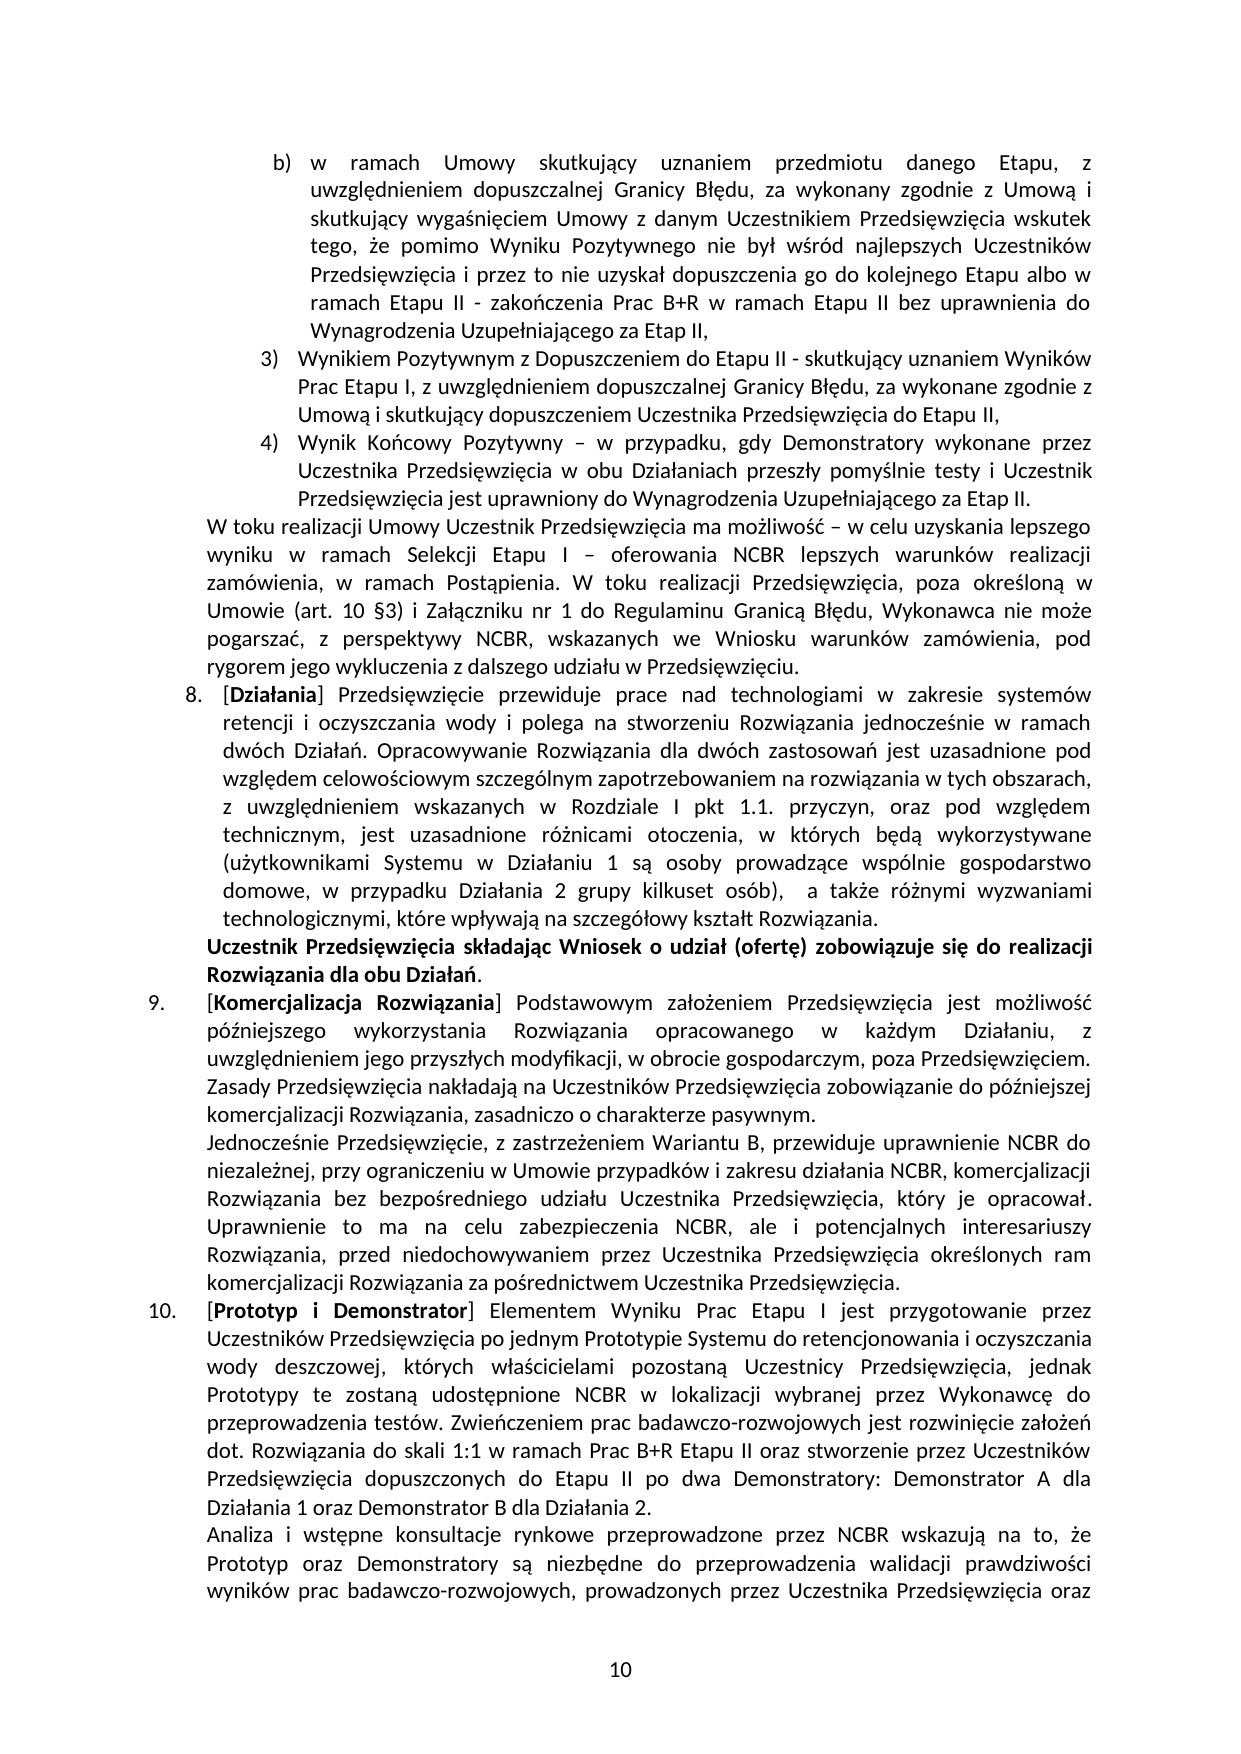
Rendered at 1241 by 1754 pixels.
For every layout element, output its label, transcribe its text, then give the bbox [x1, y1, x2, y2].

list Jednocześnie Przedsięwzięcie, z zastrzeżeniem Wariantu B, przewiduje uprawnienie NCBR do niezależnej, przy ograniczeniu w Umowie przypadków i zakresu działania NCBR, komercjalizacji Rozwiązania bez bezpośredniego udziału Uczestnika Przedsięwzięcia, który je opracował. Uprawnienie to ma na celu zabezpieczenia NCBR, ale i potencjalnych interesariuszy Rozwiązania, przed niedochowywaniem przez Uczestnika Przedsięwzięcia określonych ram komercjalizacji Rozwiązania za pośrednictwem Uczestnika Przedsięwzięcia. [207, 1128, 1093, 1296]
text W toku realizacji Umowy Uczestnik Przedsięwzięcia ma możliwość – w celu uzyskania lepszego wyniku w ramach Selekcji Etapu I – oferowania NCBR lepszych warunków realizacji zamówienia, w ramach Postąpienia. W toku realizacji Przedsięwzięcia, poza określoną w Umowie (art. 10 §3) i Załączniku nr 1 do Regulaminu Granicą Błędu, Wykonawca nie może pogarszać, z perspektywy NCBR, wskazanych we Wniosku warunków zamówienia, pod rygorem jego wykluczenia z dalszego udziału w Przedsięwzięciu. [207, 512, 1093, 680]
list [207, 1521, 1093, 1605]
list w ramach Umowy skutkujący uznaniem przedmiotu danego Etapu, z uwzględnieniem dopuszczalnej Granicy Błędu, za wykonany zgodnie z Umową i skutkujący wygaśnięciem Umowy z danym Uczestnikiem Przedsięwzięcia wskutek tego, że pomimo Wyniku Pozytywnego nie był wśród najlepszych Uczestników Przedsięwzięcia i przez to nie uzyskał dopuszczenia go do kolejnego Etapu albo w ramach Etapu II - zakończenia Prac B+R w ramach Etapu II bez uprawnienia do Wynagrodzenia Uzupełniającego za Etap II, [273, 148, 1093, 344]
list Uczestnik Przedsięwzięcia składając Wniosek o udział (ofertę) zobowiązuje się do realizacji Rozwiązania dla obu Działań. [207, 932, 1093, 988]
list Wynik Końcowy Pozytywny – w przypadku, gdy Demonstratory wykonane przez Uczestnika Przedsięwzięcia w obu Działaniach przeszły pomyślnie testy i Uczestnik Przedsięwzięcia jest uprawniony do Wynagrodzenia Uzupełniającego za Etap II. [260, 428, 1093, 512]
list [Działania] Przedsięwzięcie przewiduje prace nad technologiami w zakresie systemów retencji i oczyszczania wody i polega na stworzeniu Rozwiązania jednocześnie w ramach dwóch Działań. Opracowywanie Rozwiązania dla dwóch zastosowań jest uzasadnione pod względem celowościowym szczególnym zapotrzebowaniem na rozwiązania w tych obszarach, z uwzględnieniem wskazanych w Rozdziale I pkt 1.1. przyczyn, oraz pod względem technicznym, jest uzasadnione różnicami otoczenia, w których będą wykorzystywane (użytkownikami Systemu w Działaniu 1 są osoby prowadzące wspólnie gospodarstwo domowe, w przypadku Działania 2 grupy kilkuset osób), a także różnymi wyzwaniami technologicznymi, które wpływają na szczegółowy kształt Rozwiązania. [185, 680, 1093, 932]
list Wynikiem Pozytywnym z Dopuszczeniem do Etapu II - skutkujący uznaniem Wyników Prac Etapu I, z uwzględnieniem dopuszczalnej Granicy Błędu, za wykonane zgodnie z Umową i skutkujący dopuszczeniem Uczestnika Przedsięwzięcia do Etapu II, [260, 344, 1093, 428]
list [Komercjalizacja Rozwiązania] Podstawowym założeniem Przedsięwzięcia jest możliwość późniejszego wykorzystania Rozwiązania opracowanego w każdym Działaniu, z uwzględnieniem jego przyszłych modyfikacji, w obrocie gospodarczym, poza Przedsięwzięciem. Zasady Przedsięwzięcia nakładają na Uczestników Przedsięwzięcia zobowiązanie do późniejszej komercjalizacji Rozwiązania, zasadniczo o charakterze pasywnym. [148, 988, 1093, 1128]
list [Prototyp i Demonstrator] Elementem Wyniku Prac Etapu I jest przygotowanie przez Uczestników Przedsięwzięcia po jednym Prototypie Systemu do retencjonowania i oczyszczania wody deszczowej, których właścicielami pozostaną Uczestnicy Przedsięwzięcia, jednak Prototypy te zostaną udostępnione NCBR w lokalizacji wybranej przez Wykonawcę do przeprowadzenia testów. Zwieńczeniem prac badawczo-rozwojowych jest rozwinięcie założeń dot. Rozwiązania do skali 1:1 w ramach Prac B+R Etapu II oraz stworzenie przez Uczestników Przedsięwzięcia dopuszczonych do Etapu II po dwa Demonstratory: Demonstrator A dla Działania 1 oraz Demonstrator B dla Działania 2. [148, 1296, 1093, 1521]
